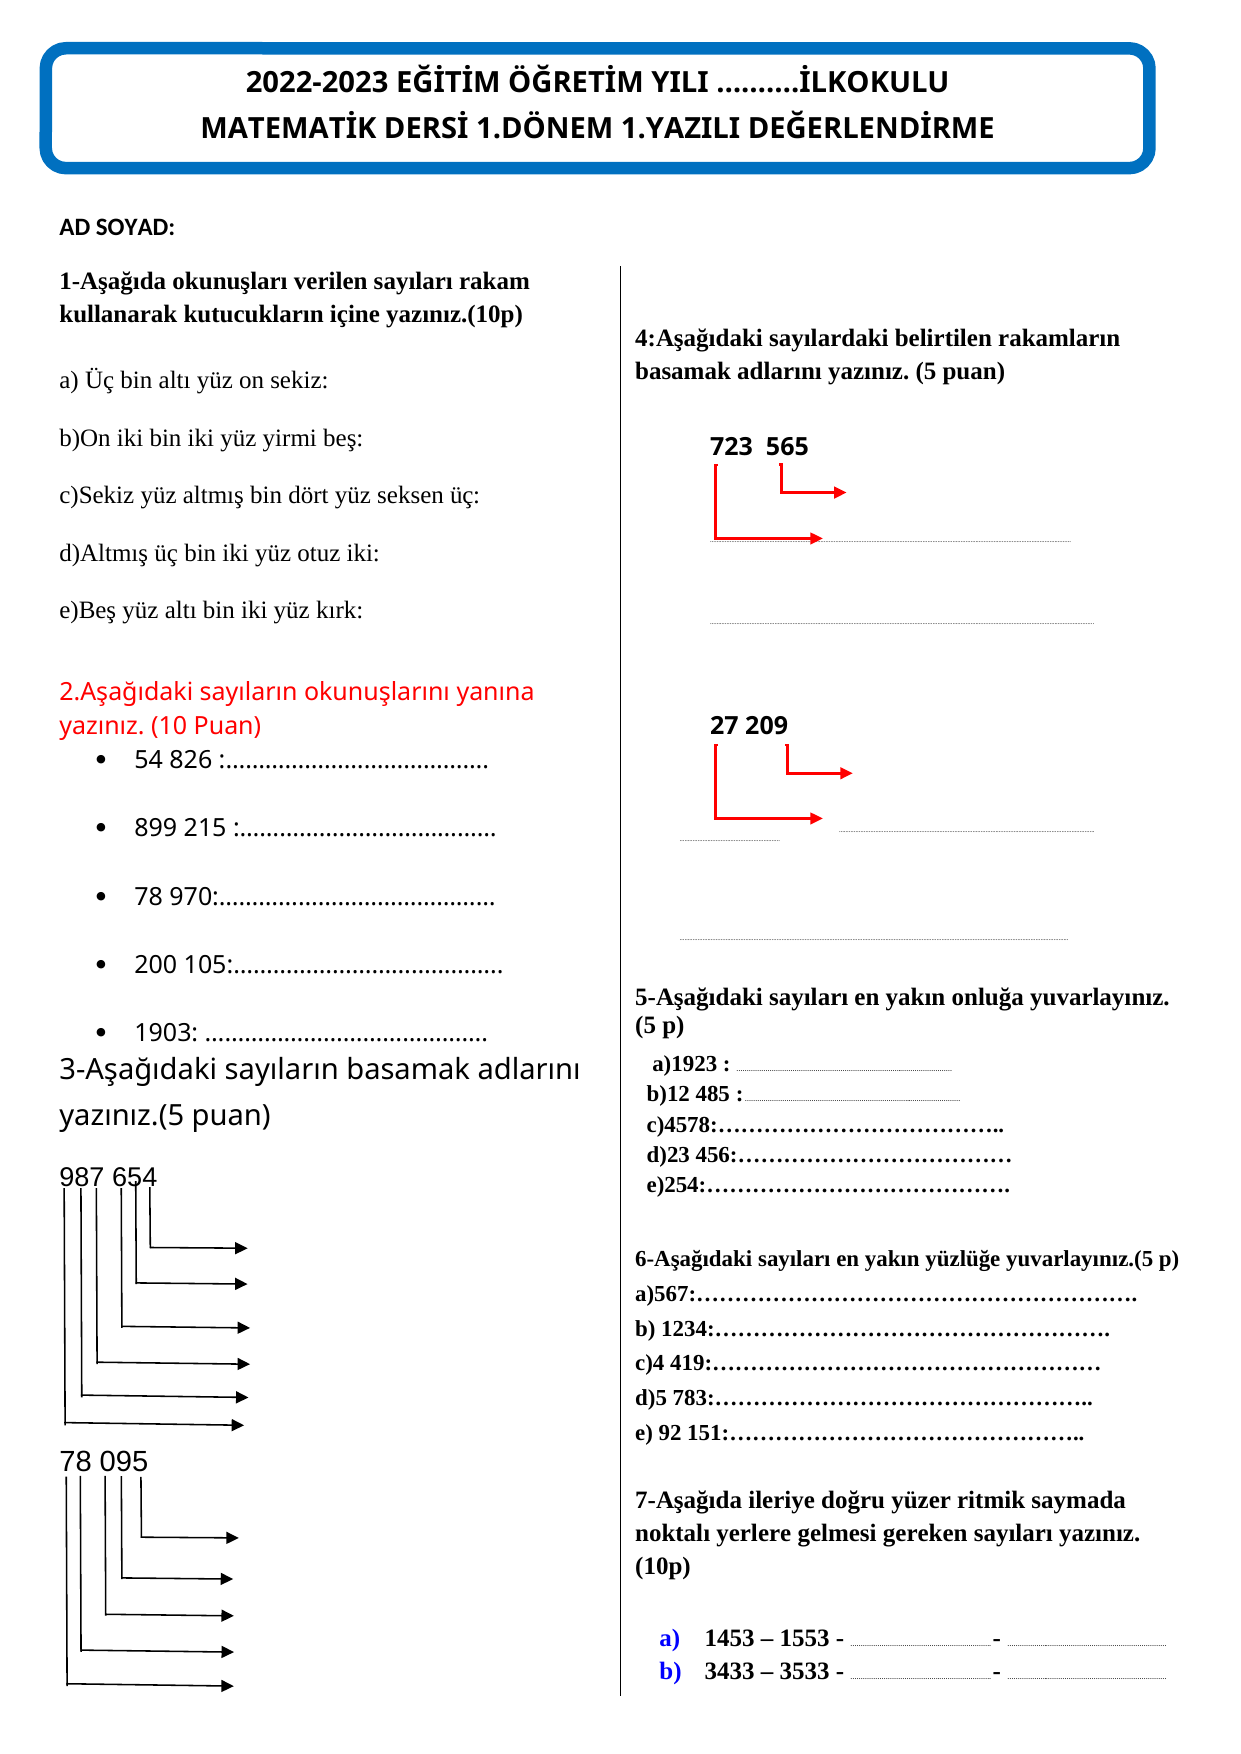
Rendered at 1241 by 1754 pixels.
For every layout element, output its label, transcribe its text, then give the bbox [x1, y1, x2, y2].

list c)Sekiz yüz altmış bin dört yüz seksen üç: [59, 481, 605, 509]
list c)4 419:…………………………………………… [635, 1349, 1181, 1376]
list 1-Aşağıda okunuşları verilen sayıları rakam kullanarak kutucukların içine yazınız.(10p) [59, 266, 605, 328]
text 987 654 [59, 1161, 605, 1192]
list d)5 783:………………………………………….. [635, 1384, 1181, 1411]
list a) Üç bin altı yüz on sekiz: [59, 366, 605, 394]
text 2.Aşağıdaki sayıların okunuşlarını yanına yazınız. (10 Puan) [59, 674, 605, 742]
list 899 215 :………………………………… [97, 810, 605, 844]
list b)12 485 : ……………………………………………………………………..…………………… [635, 1081, 1181, 1107]
list 5-Aşağıdaki sayıları en yakın onluğa yuvarlayınız. (5 p) [635, 982, 1181, 1039]
list 54 826 :…………………………………. [97, 742, 605, 776]
list 7-Aşağıda ileriye doğru yüzer ritmik saymada noktalı yerlere gelmesi gereken sayıları yazınız. (10p) [635, 1485, 1181, 1579]
list 6-Aşağıdaki sayıları en yakın yüzlüğe yuvarlayınız.(5 p) [635, 1245, 1181, 1271]
list 3433 – 3533 - …………………………………….……………………. - ………………..………………………………………………… [659, 1656, 1181, 1685]
list 78 970:…………………………………… [97, 878, 605, 912]
list e) 92 151:……………………………………….. [635, 1419, 1181, 1446]
list ………………………………………………………………………………………………………………………………………………………………………………………………… [717, 508, 1181, 544]
list b) 1234:……………………………………………. [635, 1314, 1181, 1341]
list ……………………………………………………………………………………………………………………………………………………………………………………………………………….. [679, 886, 1181, 948]
list d)23 456:……………………………… [635, 1141, 1181, 1167]
text 78 095 [59, 1444, 605, 1478]
list 27 209 [710, 680, 1181, 742]
list e)254:…………………………………. [635, 1171, 1181, 1197]
list d)Altmış üç bin iki yüz otuz iki: [59, 538, 605, 567]
list a)1923 : ……………………………………………………………………..…………………… [635, 1050, 1181, 1077]
list 1903: ……………………………………. [97, 1014, 605, 1048]
list b)On iki bin iki yüz yirmi beş: [59, 423, 605, 452]
list …………………………………………………………………………………………………………………………………………………………………………………………………………….. [710, 578, 1181, 629]
text AD SOYAD: [59, 211, 1181, 241]
list 4:Aşağıdaki sayılardaki belirtilen rakamların basamak adlarını yazınız. (5 puan) [635, 323, 1181, 385]
list ………………………………………………………………………………………………………………………………………..……………………………………………………. [679, 826, 1181, 843]
list c)4578:……………………………….. [635, 1111, 1181, 1137]
list e)Beş yüz altı bin iki yüz kırk: [59, 596, 605, 624]
list 200 105:………………………………….. [97, 946, 605, 980]
list a)567:…………………………………………………. [635, 1280, 1181, 1306]
list 3-Aşağıdaki sayıların basamak adlarını yazınız.(5 puan) [59, 1048, 605, 1134]
list 1453 – 1553 - …………………………………….……………………. - ………………..………………………………………………… [659, 1623, 1181, 1652]
list 723 565 [710, 428, 1181, 462]
